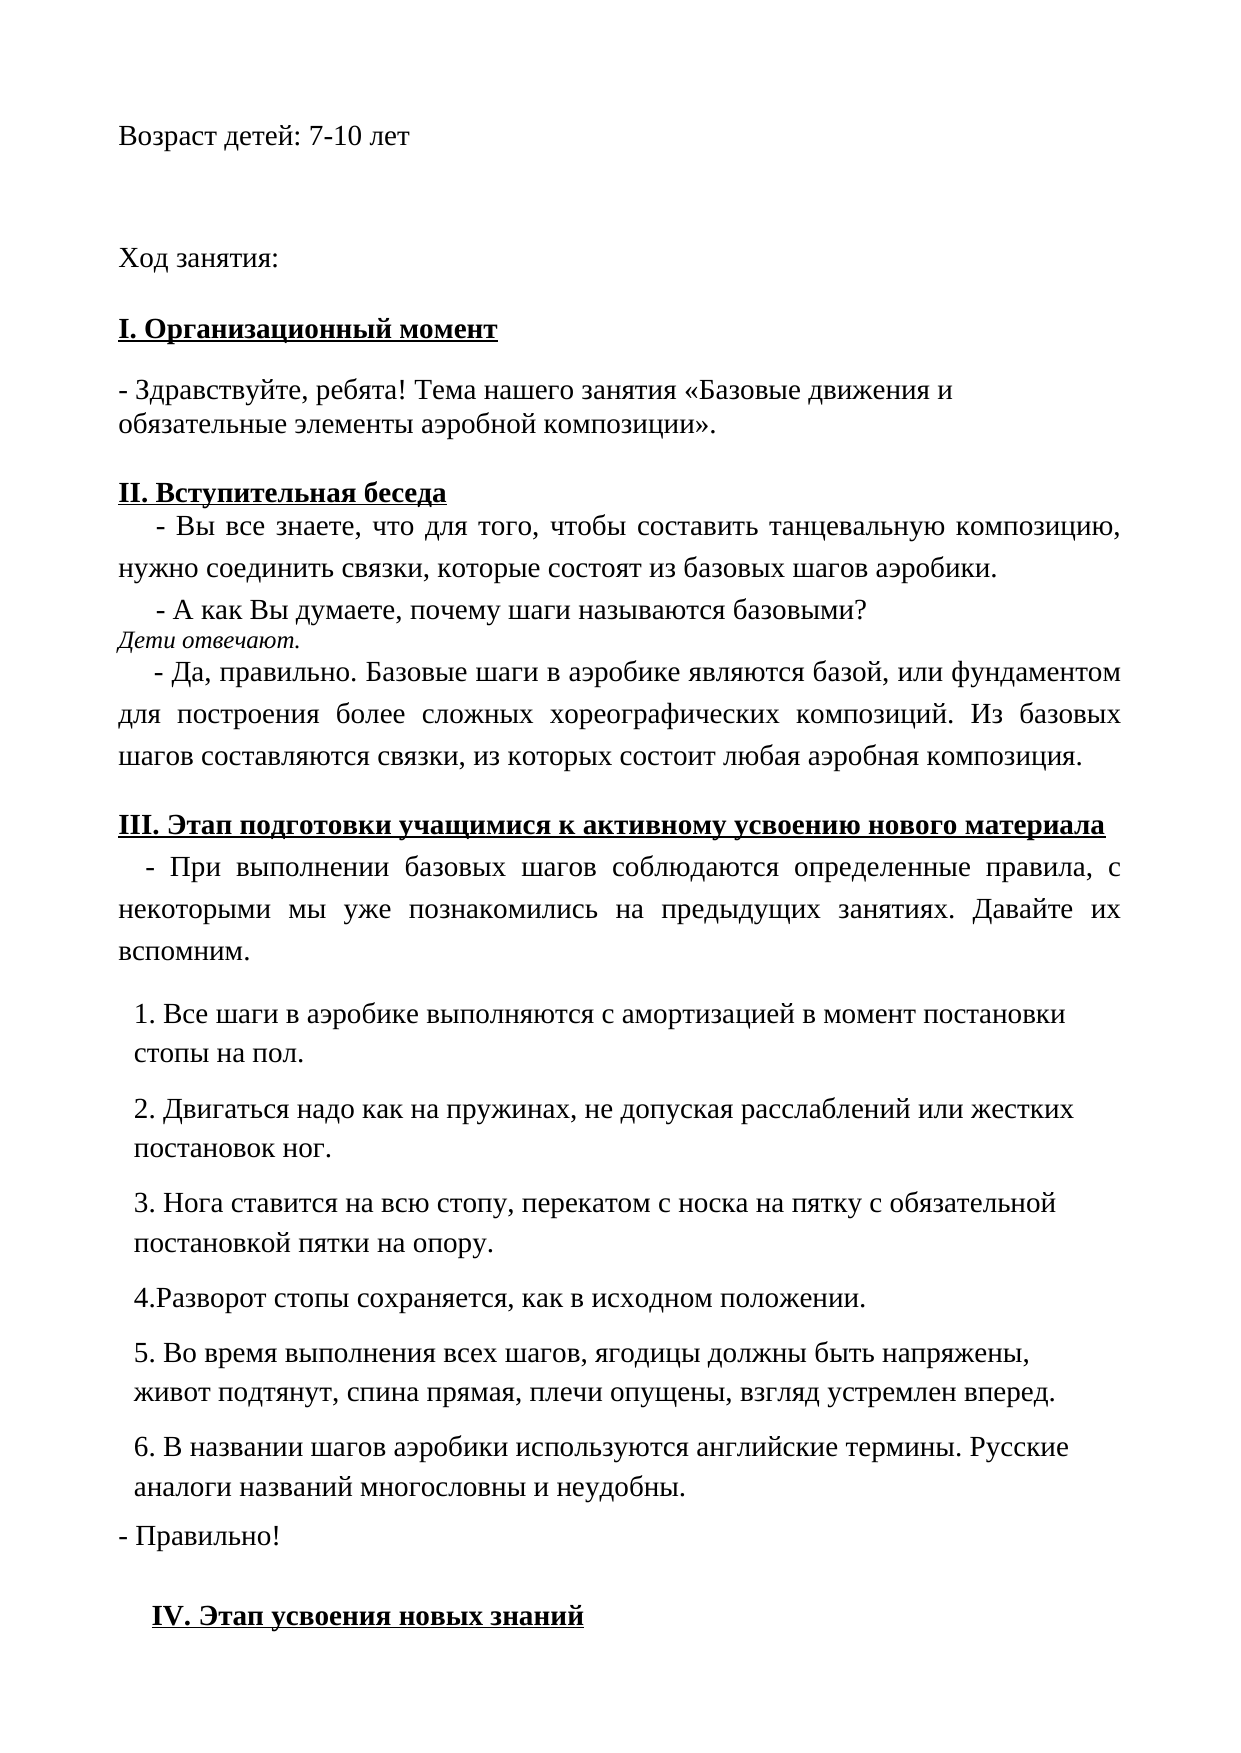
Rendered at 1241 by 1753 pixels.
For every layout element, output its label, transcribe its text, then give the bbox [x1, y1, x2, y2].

text Возраст детей: 7-10 лет [118, 118, 1122, 152]
text - Да, правильно. Базовые шаги в аэробике являются базой, или фундаментом для построения более сложных хореографических композиций. Из базовых шагов составляются связки, из которых состоит любая аэробная композиция. [118, 654, 1122, 772]
text - Вы все знаете, что для того, чтобы составить танцевальную композицию, нужно соединить связки, которые состоят из базовых шагов аэробики. [118, 508, 1122, 584]
text 2. Двигаться надо как на пружинах, не допуская расслаблений или жестких постановок ног. [134, 1085, 1106, 1164]
text - Здравствуйте, ребята! Тема нашего занятия «Базовые движения и обязательные элементы аэробной композиции». [118, 372, 1122, 439]
text 5. Во время выполнения всех шагов, ягодицы должны быть напряжены, живот подтянут, спина прямая, плечи опущены, взгляд устремлен вперед. [134, 1329, 1106, 1408]
text 3. Нога ставится на всю стопу, перекатом с носка на пятку с обязательной постановкой пятки на опору. [134, 1179, 1106, 1258]
text - При выполнении базовых шагов соблюдаются определенные правила, с некоторыми мы уже познакомились на предыдущих занятиях. Давайте их вспомним. [118, 849, 1122, 966]
text I. Организационный момент [118, 311, 1122, 345]
text Дети отвечают. [118, 626, 1122, 654]
text 6. В названии шагов аэробики используются английские термины. Русские аналоги названий многословны и неудобны. [134, 1424, 1106, 1503]
text IV. Этап усвоения новых знаний [118, 1598, 1122, 1631]
text - Правильно! [118, 1518, 1122, 1552]
text 1. Все шаги в аэробике выполняются с амортизацией в момент постановки стопы на пол. [134, 990, 1106, 1069]
text 4.Разворот стопы сохраняется, как в исходном положении. [134, 1274, 1106, 1313]
text - А как Вы думаете, почему шаги называются базовыми? [118, 592, 1122, 626]
text II. Вступительная беседа [118, 475, 1122, 508]
text Ход занятия: [118, 240, 1122, 274]
text III. Этап подготовки учащимися к активному усвоению нового материала [118, 807, 1122, 841]
